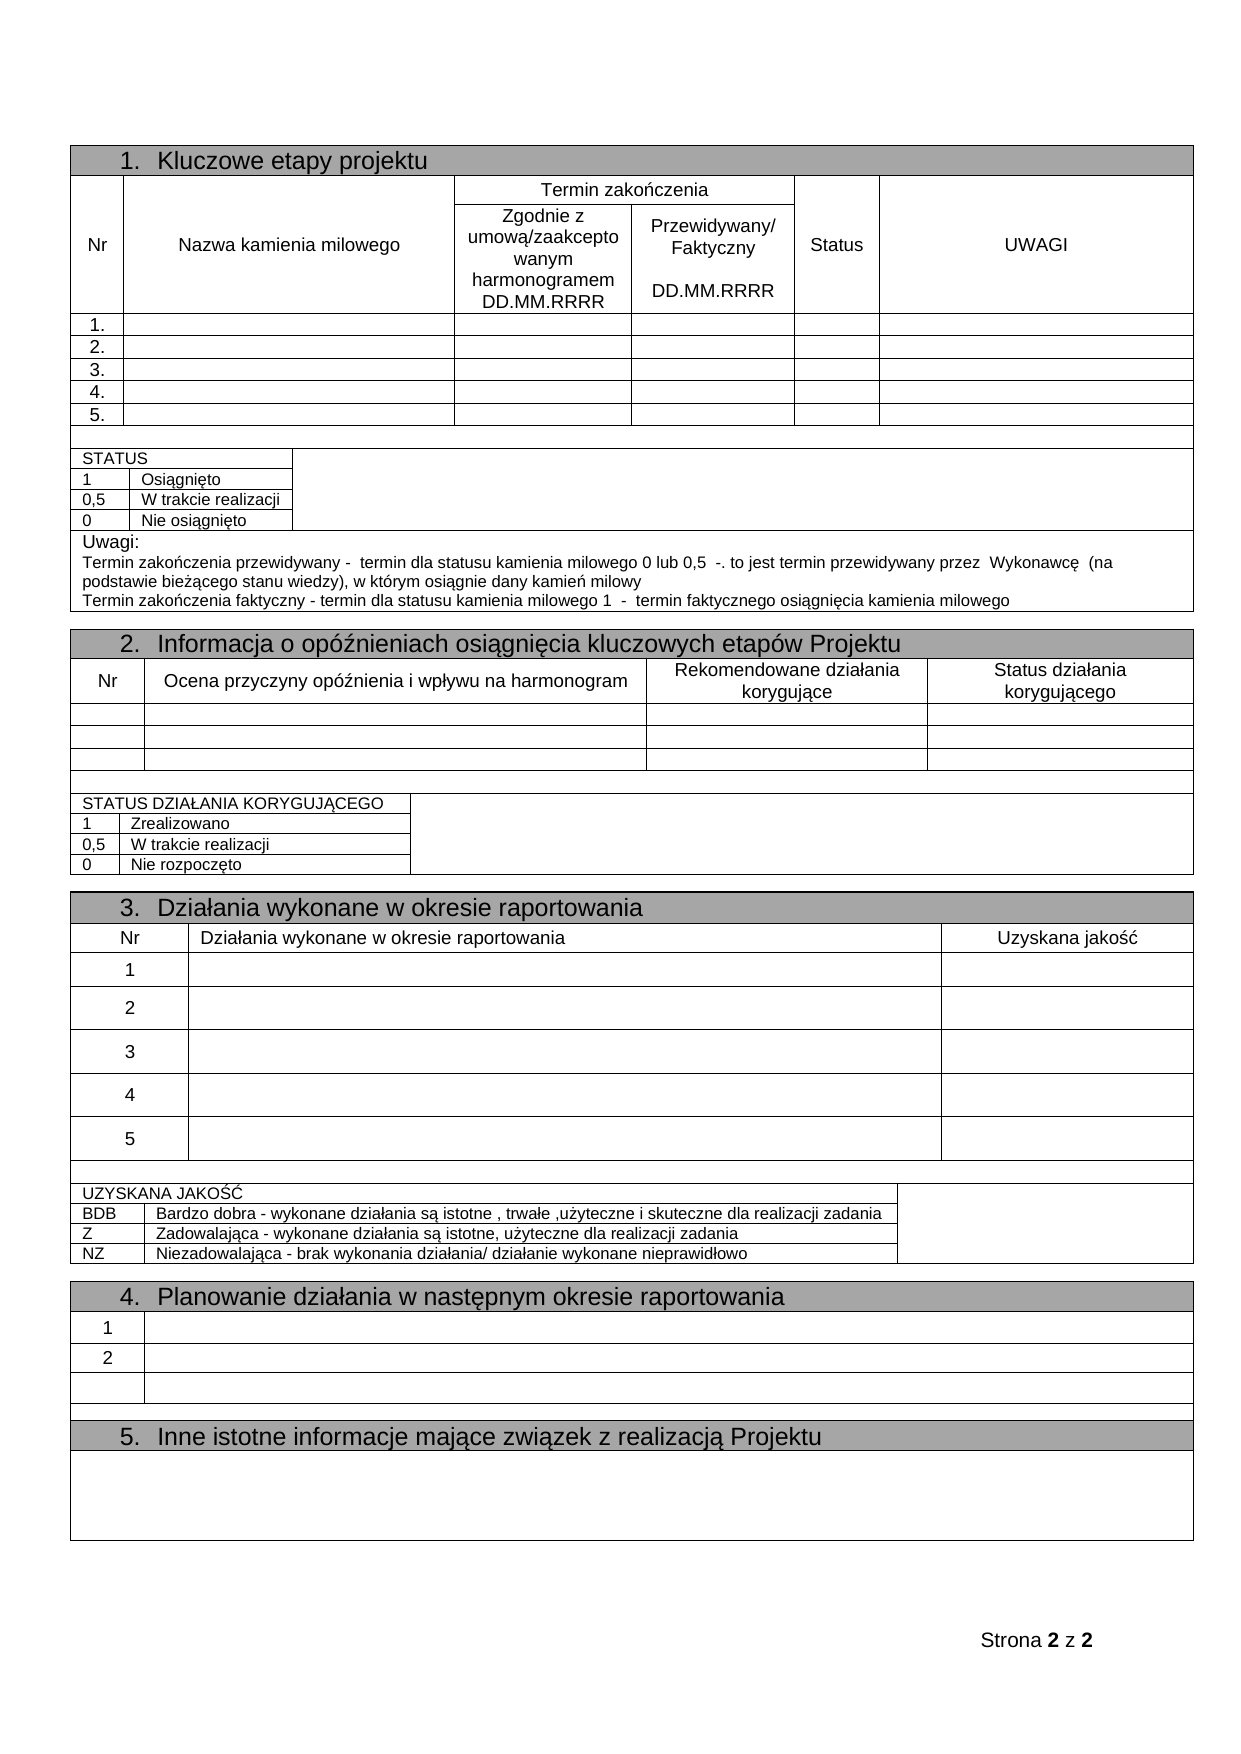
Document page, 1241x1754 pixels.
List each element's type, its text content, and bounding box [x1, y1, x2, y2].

table_cell [455, 381, 631, 403]
table_cell [71, 726, 144, 748]
table_cell [942, 953, 1193, 986]
table_cell Nr [71, 924, 188, 952]
table_cell BDB [71, 1204, 144, 1223]
table_cell [632, 359, 794, 380]
table_cell [455, 336, 631, 358]
table_cell 2 [71, 987, 188, 1029]
table_cell [898, 1184, 1193, 1263]
table_cell [71, 426, 1193, 448]
table_cell [411, 794, 1193, 874]
table_cell [189, 1030, 941, 1073]
table_cell [880, 381, 1193, 403]
table_cell [647, 704, 927, 725]
table_cell Zgodnie z umową/zaakceptowanym harmonogramem DD.MM.RRRR [455, 205, 631, 312]
table_cell Inne istotne informacje mające związek z realizacją Projektu [71, 1421, 1193, 1450]
table_header Kluczowe etapy projektu [71, 146, 1193, 175]
table_cell 0 [71, 510, 129, 529]
table_cell 1 [71, 469, 129, 489]
table_cell Ocena przyczyny opóźnienia i wpływu na harmonogram [145, 659, 646, 702]
table_cell Zrealizowano [120, 814, 410, 833]
table_cell Termin zakończenia [455, 176, 794, 203]
table_cell STATUS [71, 449, 292, 468]
table_cell [124, 314, 454, 335]
table_cell [455, 359, 631, 380]
table_cell [928, 726, 1193, 748]
table_header Planowanie działania w następnym okresie raportowania [71, 1282, 1193, 1311]
table_cell [928, 704, 1193, 725]
table_cell [145, 1344, 1193, 1372]
table_cell [632, 314, 794, 335]
table_cell [293, 449, 1193, 529]
table_cell 4. [71, 381, 123, 403]
table_cell [189, 1117, 941, 1160]
table_cell [145, 704, 646, 725]
table_cell Bardzo dobra - wykonane działania są istotne , trwałe ,użyteczne i skuteczne dla realizacji zadania [145, 1204, 897, 1223]
table_cell [189, 987, 941, 1029]
table_cell 0,5 [71, 834, 119, 853]
table_cell [455, 314, 631, 335]
table_cell UZYSKANA JAKOŚĆ [71, 1184, 897, 1203]
table_cell 5 [71, 1117, 188, 1160]
table_cell Nazwa kamienia milowego [124, 176, 454, 312]
table_cell 4 [71, 1074, 188, 1116]
table_cell Działania wykonane w okresie raportowania [189, 924, 941, 952]
table_cell [124, 336, 454, 358]
table_cell 0,5 [71, 490, 129, 509]
table_cell [795, 381, 879, 403]
table_cell Status działania korygującego [928, 659, 1193, 702]
table_cell [124, 381, 454, 403]
table_cell [71, 1373, 144, 1403]
table_cell [647, 749, 927, 770]
table_cell [942, 987, 1193, 1029]
table_cell [189, 1074, 941, 1116]
table_cell 2 [71, 1344, 144, 1372]
table_cell [795, 314, 879, 335]
table_cell [795, 404, 879, 425]
table_cell [880, 336, 1193, 358]
table_cell [71, 1451, 1193, 1540]
table_cell 1. [71, 314, 123, 335]
table_cell W trakcie realizacji [130, 490, 292, 509]
table_cell [880, 359, 1193, 380]
table_cell 1 [71, 953, 188, 986]
table_cell [71, 749, 144, 770]
table_cell Przewidywany/ Faktyczny DD.MM.RRRR [632, 205, 794, 312]
table_cell Nr [71, 659, 144, 702]
table_cell [455, 404, 631, 425]
table_cell [942, 1117, 1193, 1160]
table_cell Z [71, 1224, 144, 1243]
table_cell 0 [71, 855, 119, 874]
table_cell [189, 953, 941, 986]
table_cell [145, 726, 646, 748]
table_header Działania wykonane w okresie raportowania [71, 893, 1193, 923]
table_cell [145, 749, 646, 770]
table_cell Uwagi: Termin zakończenia przewidywany - termin dla statusu kamienia milowego 0 lub 0,5 -. to jest termin przewidywany przez Wykonawcę (na podstawie bieżącego stanu wiedzy), w którym osiągnie dany kamień milowy Termin zakończenia faktyczny - termin dla statusu kamienia milowego 1 - termin faktycznego osiągnięcia kamienia milowego [71, 531, 1193, 611]
table_cell Uzyskana jakość [942, 924, 1193, 952]
table_cell 3. [71, 359, 123, 380]
table_cell [880, 314, 1193, 335]
table_cell [71, 1404, 1193, 1420]
table_cell [632, 336, 794, 358]
table_cell W trakcie realizacji [120, 834, 410, 853]
table_cell [928, 749, 1193, 770]
table_cell [145, 1373, 1193, 1403]
table_cell [71, 771, 1193, 793]
table_cell Niezadowalająca - brak wykonania działania/ działanie wykonane nieprawidłowo [145, 1244, 897, 1263]
table_cell [124, 404, 454, 425]
table_cell [942, 1074, 1193, 1116]
table_cell [632, 404, 794, 425]
table_cell Status [795, 176, 879, 312]
table_cell [124, 359, 454, 380]
table_cell Nie osiągnięto [130, 510, 292, 529]
table_cell [880, 404, 1193, 425]
table_header Informacja o opóźnieniach osiągnięcia kluczowych etapów Projektu [71, 630, 1193, 658]
table_cell Zadowalająca - wykonane działania są istotne, użyteczne dla realizacji zadania [145, 1224, 897, 1243]
table_cell [795, 336, 879, 358]
table_cell [145, 1312, 1193, 1343]
table_cell Osiągnięto [130, 469, 292, 489]
table_cell Nie rozpoczęto [120, 855, 410, 874]
table_cell UWAGI [880, 176, 1193, 312]
table_cell 5. [71, 404, 123, 425]
table_cell [71, 1161, 1193, 1182]
table_cell 2. [71, 336, 123, 358]
table_cell 1 [71, 1312, 144, 1343]
table_cell [942, 1030, 1193, 1073]
table_cell Rekomendowane działania korygujące [647, 659, 927, 702]
table_cell NZ [71, 1244, 144, 1263]
table_cell [795, 359, 879, 380]
table_cell 3 [71, 1030, 188, 1073]
table_cell [647, 726, 927, 748]
table_cell 1 [71, 814, 119, 833]
table_cell [71, 704, 144, 725]
table_cell Nr [71, 176, 123, 312]
table_cell [632, 381, 794, 403]
table_cell STATUS DZIAŁANIA KORYGUJĄCEGO [71, 794, 410, 813]
